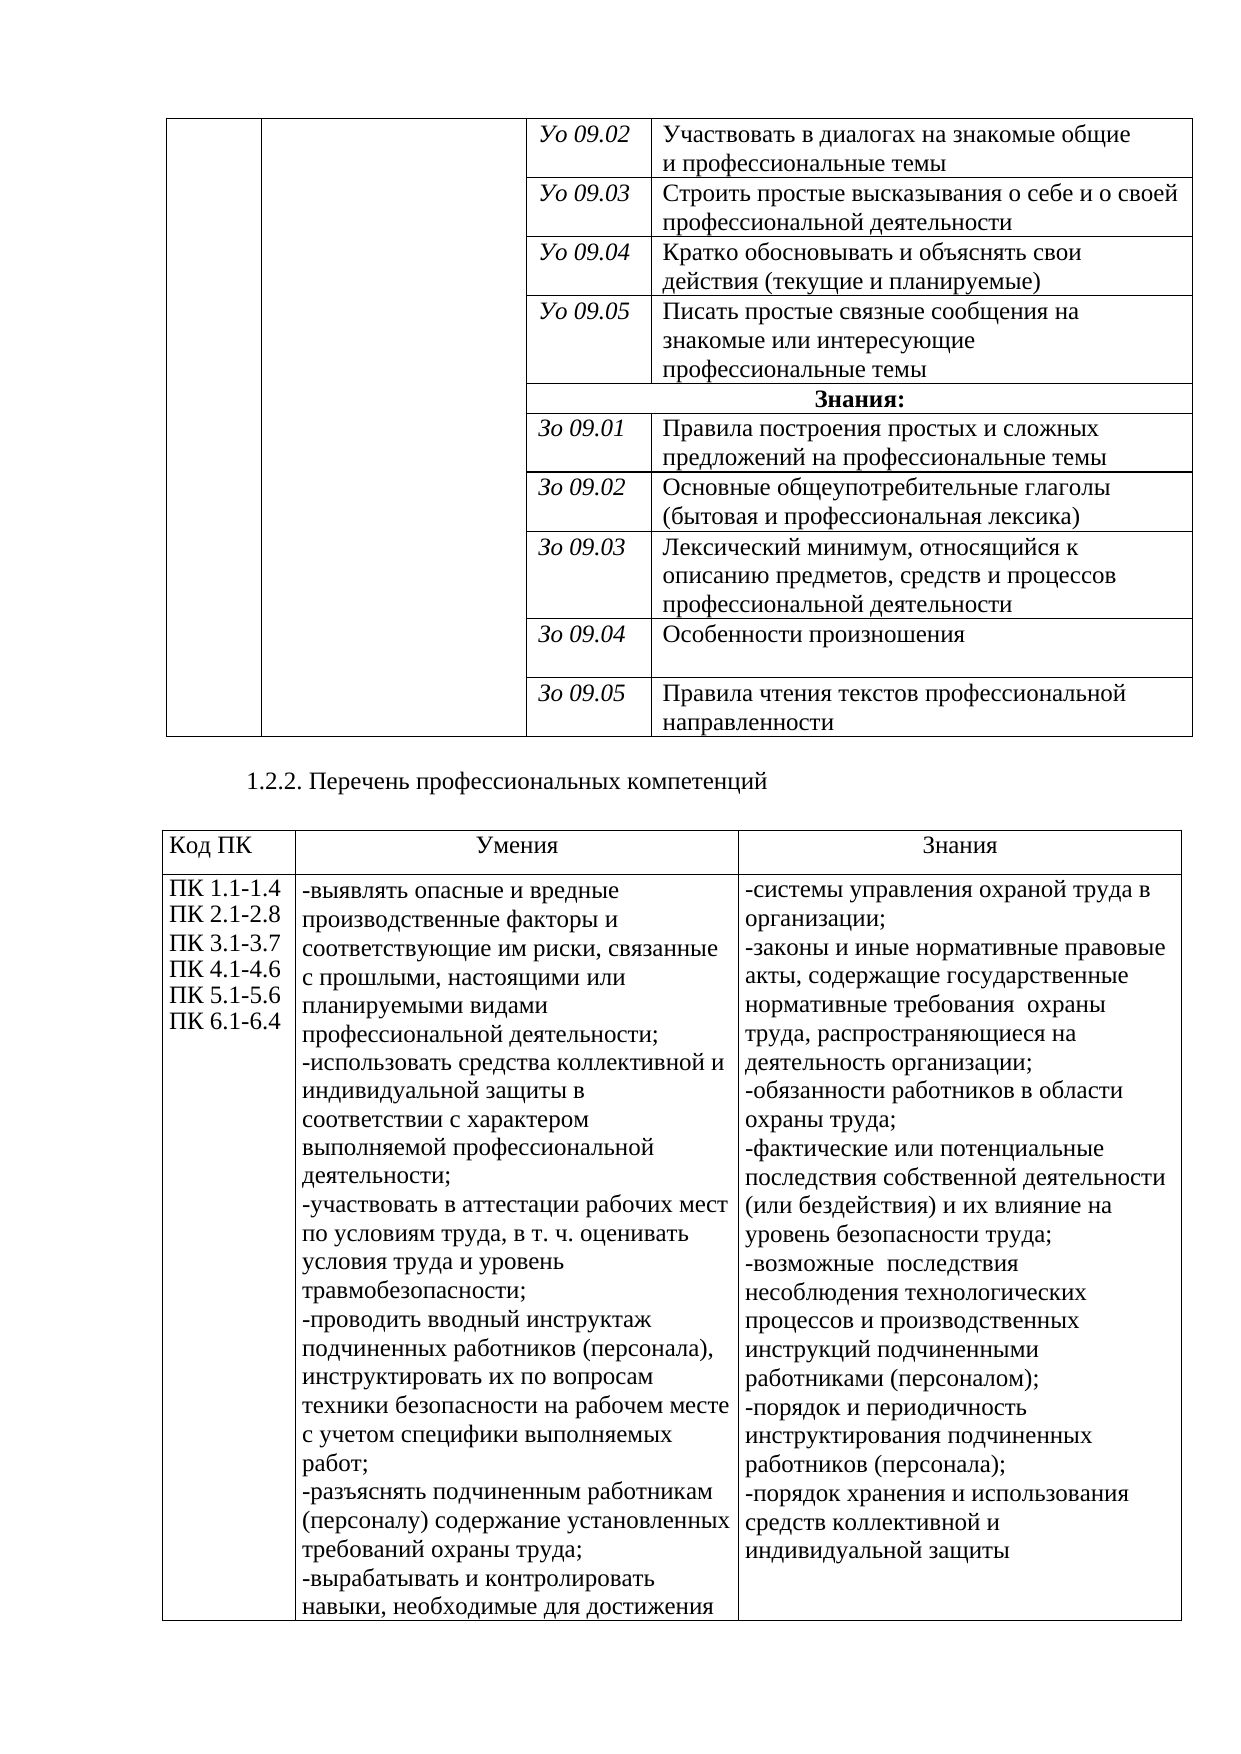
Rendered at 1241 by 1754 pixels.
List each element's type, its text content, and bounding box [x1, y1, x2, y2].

table_cell Кратко обосновывать и объяснять свои действия (текущие и планируемые) [652, 237, 1192, 295]
table_cell Зо 09.05 [527, 678, 651, 736]
table_cell Уо 09.05 [527, 296, 651, 383]
table_cell Особенности произношения [652, 619, 1192, 677]
table_cell Строить простые высказывания о себе и о своей профессиональной деятельности [652, 178, 1192, 236]
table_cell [296, 875, 738, 1620]
table_cell Писать простые связные сообщения на знакомые или интересующие профессиональные темы [652, 296, 1192, 383]
table_cell Знания: [527, 384, 1192, 412]
table_cell Правила чтения текстов профессиональной направленности [652, 678, 1192, 736]
table_cell Уо 09.04 [527, 237, 651, 295]
table_cell Правила построения простых и сложных предложений на профессиональные темы [652, 414, 1192, 471]
table_cell Участвовать в диалогах на знакомые общие и профессиональные темы [652, 119, 1192, 177]
text 1.2.2. Перечень профессиональных компетенций [177, 766, 1152, 794]
table_cell Уо 09.03 [527, 178, 651, 236]
table_cell Зо 09.03 [527, 532, 651, 618]
table_cell Лексический минимум, относящийся к описанию предметов, средств и процессов профессиональной деятельности [652, 532, 1192, 618]
table_header Умения [296, 831, 738, 874]
table_cell Зо 09.01 [527, 414, 651, 471]
table_cell Основные общеупотребительные глаголы (бытовая и профессиональная лексика) [652, 473, 1192, 531]
table_cell Зо 09.02 [527, 473, 651, 531]
table_header Знания [739, 831, 1181, 874]
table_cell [739, 875, 1181, 1620]
table_cell Уо 09.02 [527, 119, 651, 177]
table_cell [163, 875, 295, 1620]
table_header Код ПК [163, 831, 295, 874]
table_cell Зо 09.04 [527, 619, 651, 677]
